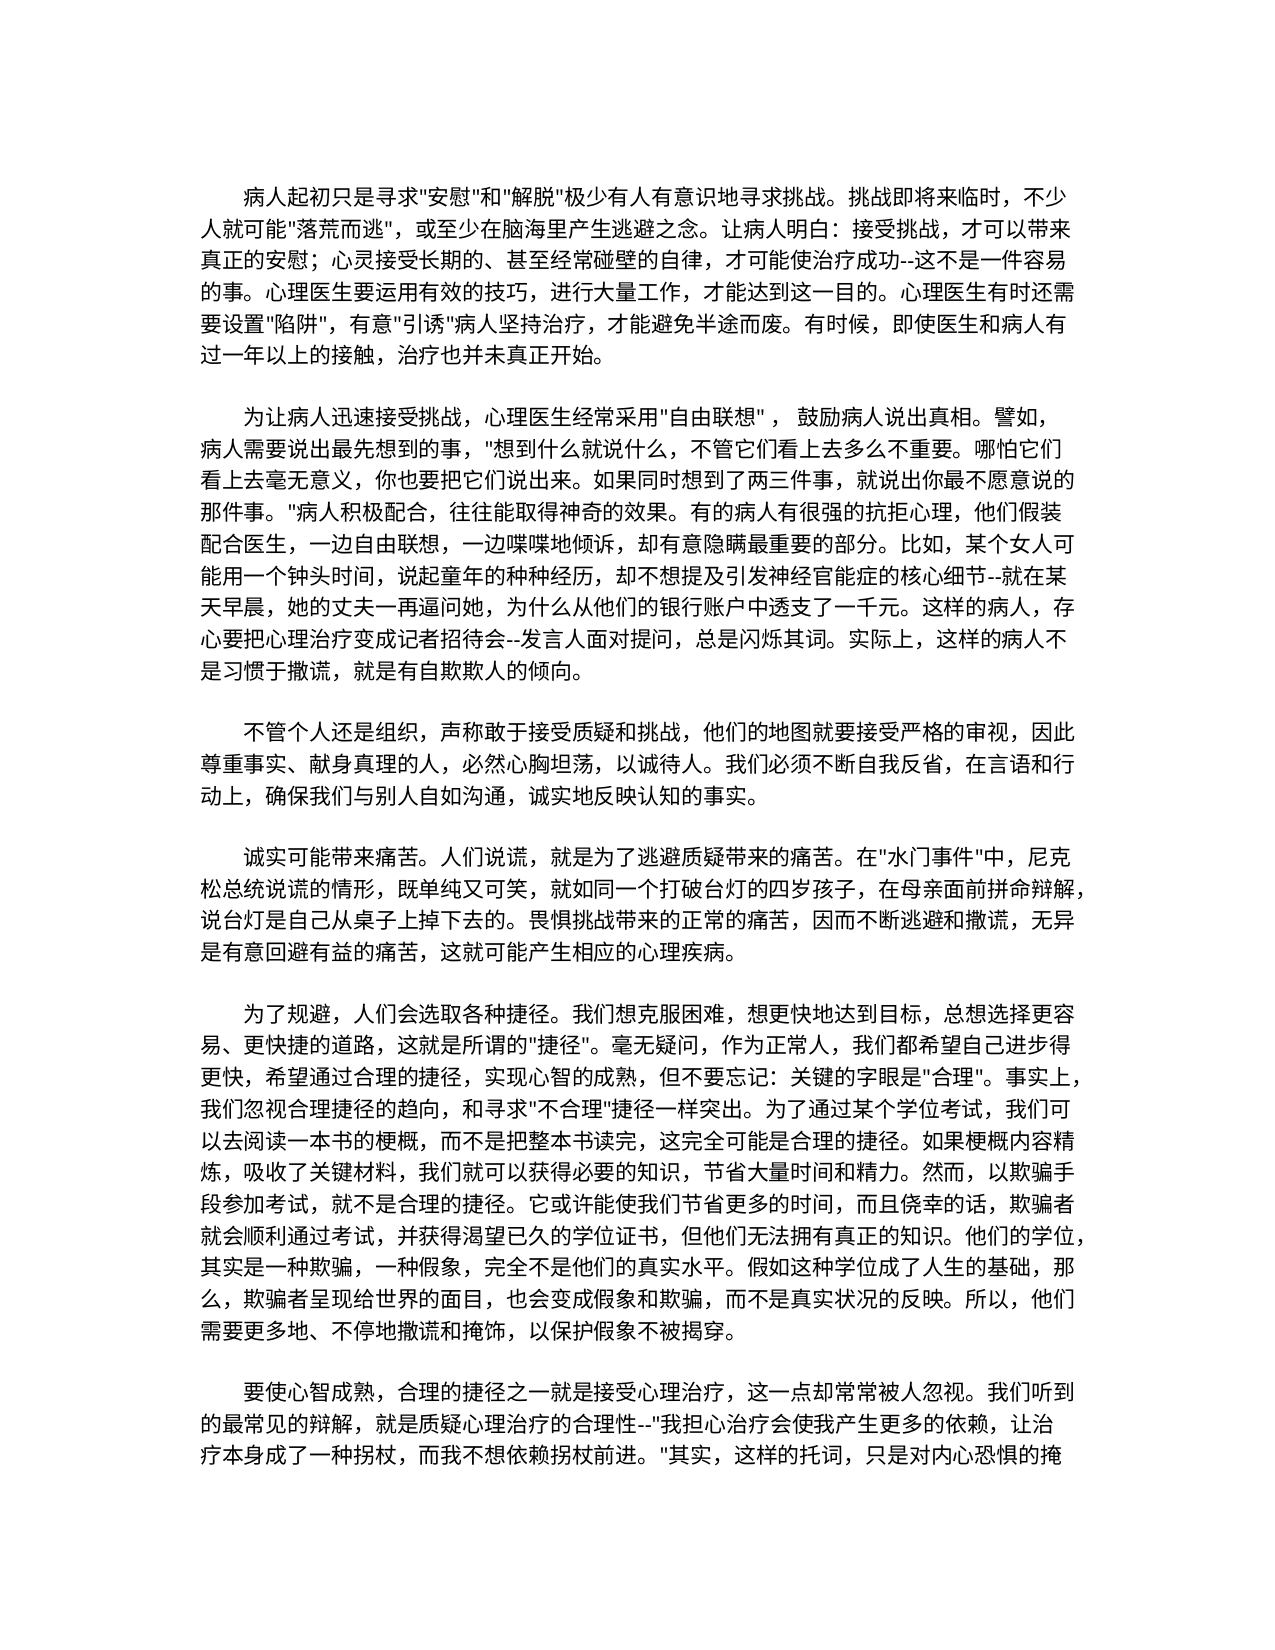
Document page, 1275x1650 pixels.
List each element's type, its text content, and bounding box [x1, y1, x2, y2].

text 为了规避，人们会选取各种捷径。我们想克服困难，想更快地达到目标，总想选择更容易、更快捷的道路，这就是所谓的"捷径"。毫无疑问，作为正常人，我们都希望自己进步得更快，希望通过合理的捷径，实现心智的成熟，但不要忘记：关键的字眼是"合理"。事实上，我们忽视合理捷径的趋向，和寻求"不合理"捷径一样突出。为了通过某个学位考试，我们可以去阅读一本书的梗概，而不是把整本书读完，这完全可能是合理的捷径。如果梗概内容精炼，吸收了关键材料，我们就可以获得必要的知识，节省大量时间和精力。然而，以欺骗手段参加考试，就不是合理的捷径。它或许能使我们节省更多的时间，而且侥幸的话，欺骗者就会顺利通过考试，并获得渴望已久的学位证书，但他们无法拥有真正的知识。他们的学位，其实是一种欺骗，一种假象，完全不是他们的真实水平。假如这种学位成了人生的基础，那么，欺骗者呈现给世界的面目，也会变成假象和欺骗，而不是真实状况的反映。所以，他们需要更多地、不停地撒谎和掩饰，以保护假象不被揭穿。 [200, 997, 1075, 1345]
text 不管个人还是组织，声称敢于接受质疑和挑战，他们的地图就要接受严格的审视，因此尊重事实、献身真理的人，必然心胸坦荡，以诚待人。我们必须不断自我反省，在言语和行动上，确保我们与别人自如沟通，诚实地反映认知的事实。 [200, 715, 1075, 810]
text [200, 1375, 1075, 1470]
text 为让病人迅速接受挑战，心理医生经常采用"自由联想" ， 鼓励病人说出真相。譬如，病人需要说出最先想到的事，"想到什么就说什么，不管它们看上去多么不重要。哪怕它们看上去毫无意义，你也要把它们说出来。如果同时想到了两三件事，就说出你最不愿意说的那件事。"病人积极配合，往往能取得神奇的效果。有的病人有很强的抗拒心理，他们假装配合医生，一边自由联想，一边喋喋地倾诉，却有意隐瞒最重要的部分。比如，某个女人可能用一个钟头时间，说起童年的种种经历，却不想提及引发神经官能症的核心细节--就在某天早晨，她的丈夫一再逼问她，为什么从他们的银行账户中透支了一千元。这样的病人，存心要把心理治疗变成记者招待会--发言人面对提问，总是闪烁其词。实际上，这样的病人不是习惯于撒谎，就是有自欺欺人的倾向。 [200, 400, 1075, 686]
text 诚实可能带来痛苦。人们说谎，就是为了逃避质疑带来的痛苦。在"水门事件"中，尼克松总统说谎的情形，既单纯又可笑，就如同一个打破台灯的四岁孩子，在母亲面前拼命辩解，说台灯是自己从桌子上掉下去的。畏惧挑战带来的正常的痛苦，因而不断逃避和撒谎，无异是有意回避有益的痛苦，这就可能产生相应的心理疾病。 [200, 840, 1075, 967]
text 病人起初只是寻求"安慰"和"解脱"极少有人有意识地寻求挑战。挑战即将来临时，不少人就可能"落荒而逃"，或至少在脑海里产生逃避之念。让病人明白：接受挑战，才可以带来真正的安慰；心灵接受长期的、甚至经常碰壁的自律，才可能使治疗成功--这不是一件容易的事。心理医生要运用有效的技巧，进行大量工作，才能达到这一目的。心理医生有时还需要设置"陷阱"，有意"引诱"病人坚持治疗，才能避免半途而废。有时候，即使医生和病人有过一年以上的接触，治疗也并未真正开始。 [200, 180, 1075, 370]
